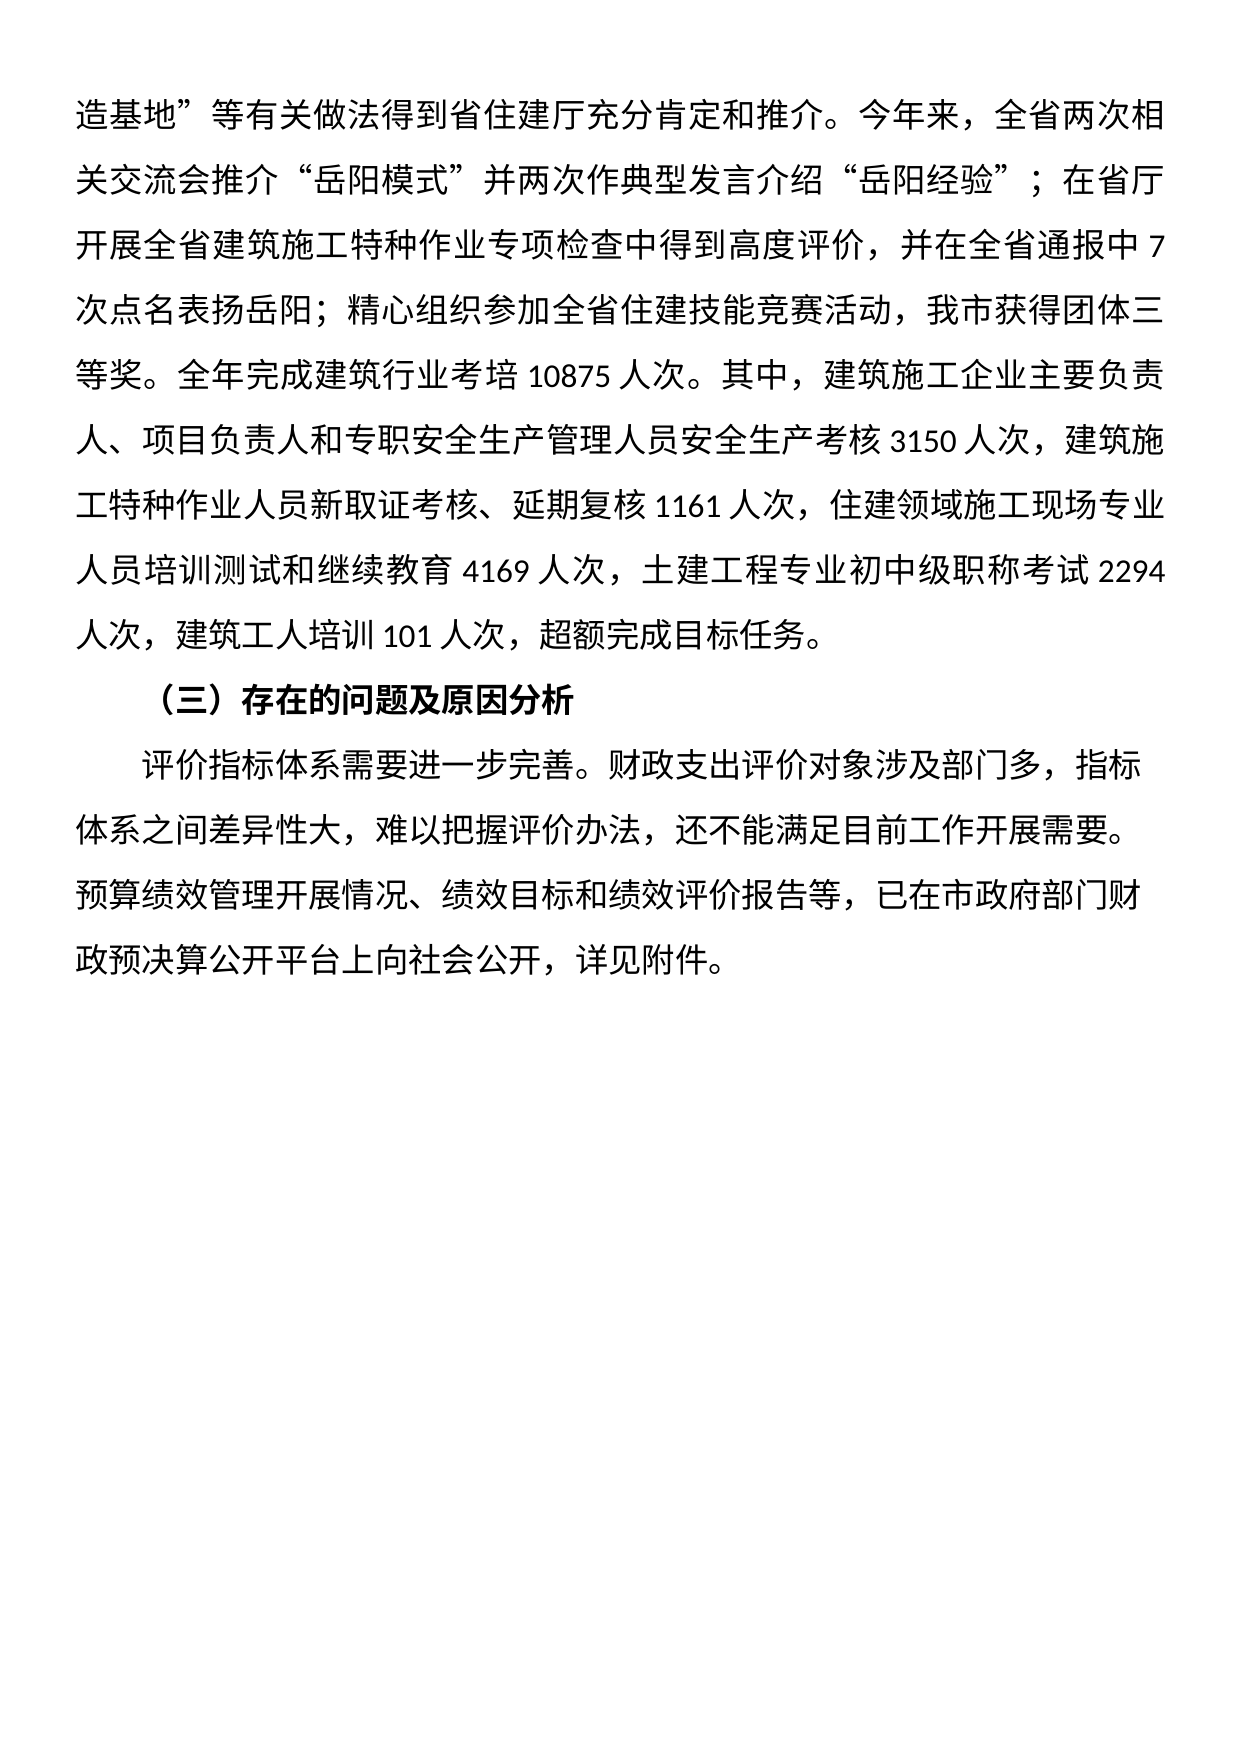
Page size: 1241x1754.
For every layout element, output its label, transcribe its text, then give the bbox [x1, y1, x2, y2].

text 评价指标体系需要进一步完善。财政支出评价对象涉及部门多，指标体系之间差异性大，难以把握评价办法，还不能满足目前工作开展需要。预算绩效管理开展情况、绩效目标和绩效评价报告等，已在市政府部门财政预决算公开平台上向社会公开，详见附件。 [75, 731, 1165, 991]
text （三）存在的问题及原因分析 [75, 666, 1165, 731]
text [75, 81, 1165, 666]
